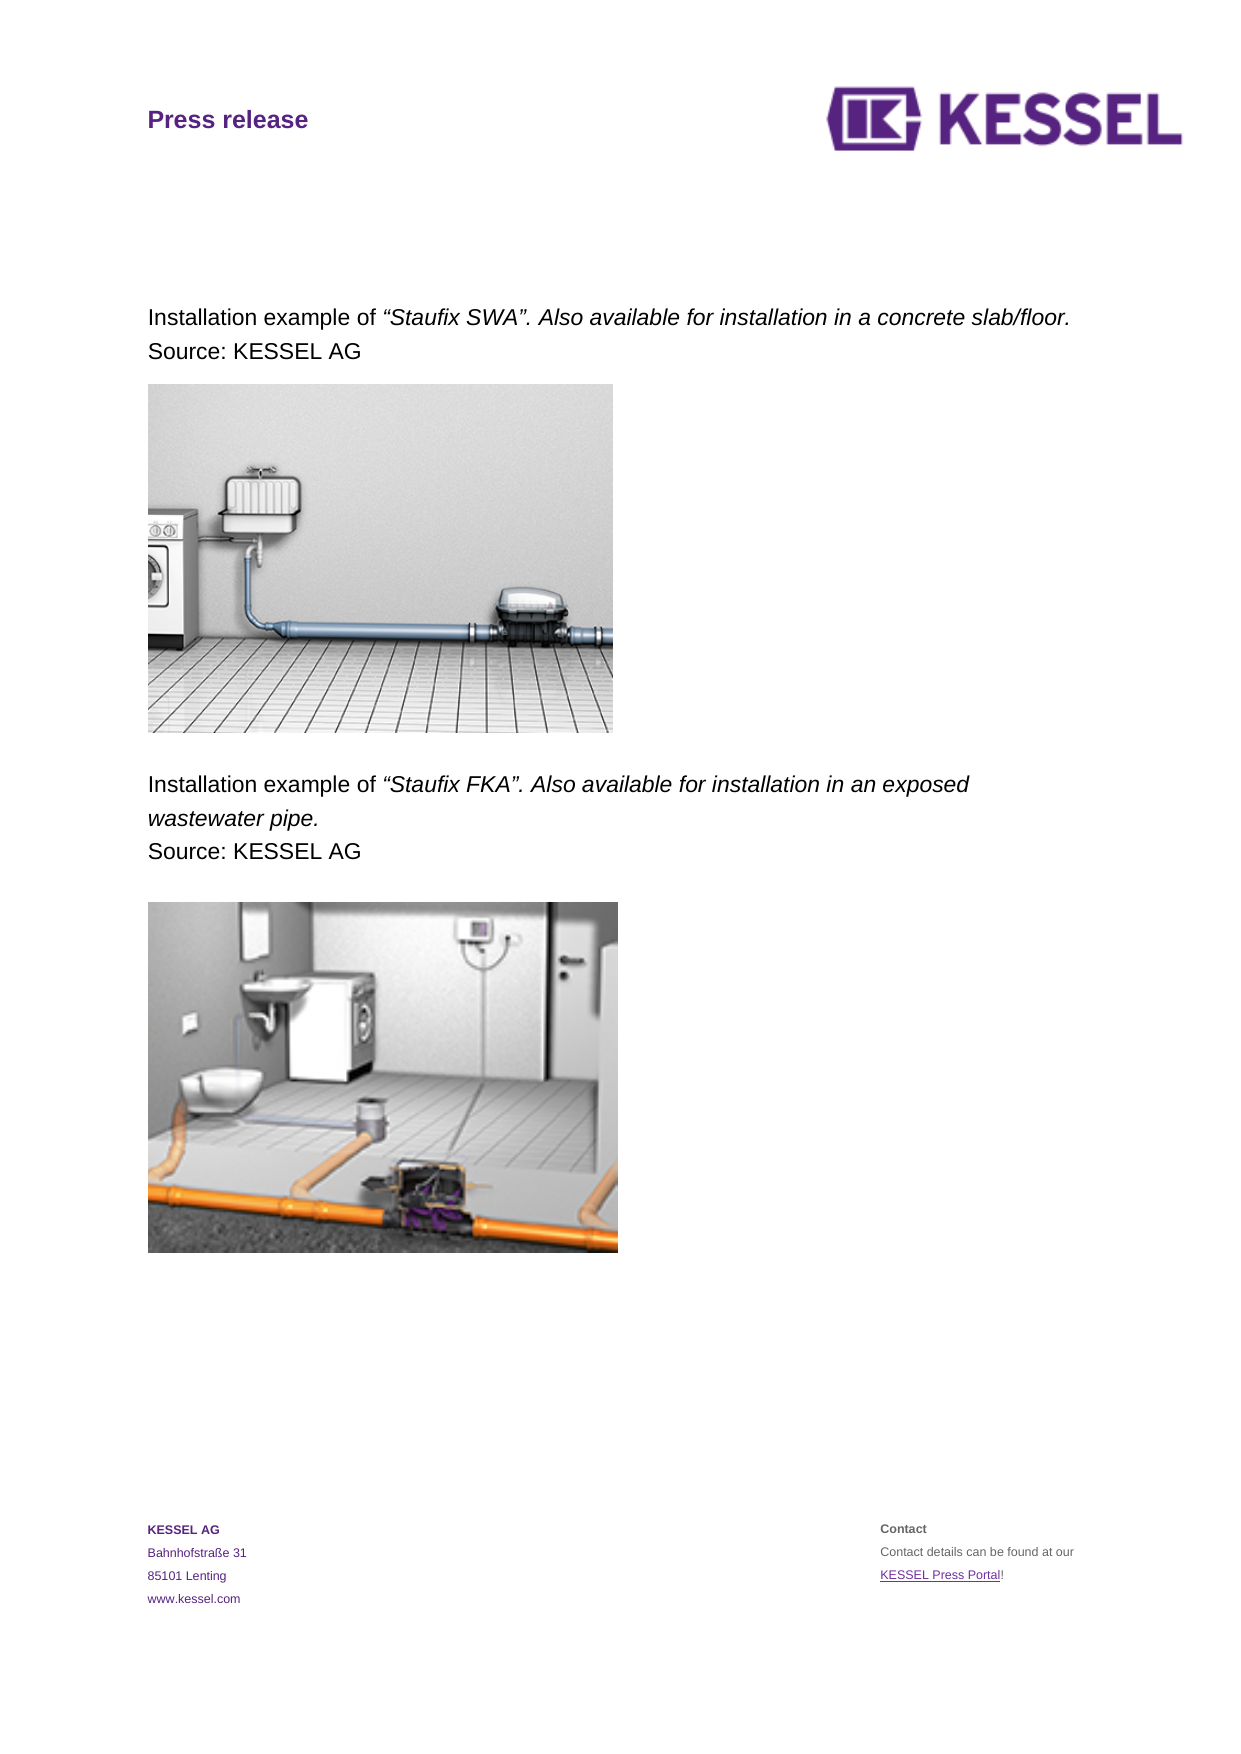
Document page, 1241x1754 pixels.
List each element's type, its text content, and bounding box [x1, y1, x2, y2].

picture [148, 902, 618, 1253]
text Installation example of “Staufix SWA”. Also available for installation in a concrete slab/floor. [148, 299, 1092, 332]
picture [148, 384, 613, 733]
text Installation example of “Staufix FKA”. Also available for installation in an exposed wastewater pipe. [148, 766, 1092, 833]
text Source: KESSEL AG [148, 833, 1092, 866]
text Source: KESSEL AG [148, 332, 1092, 366]
